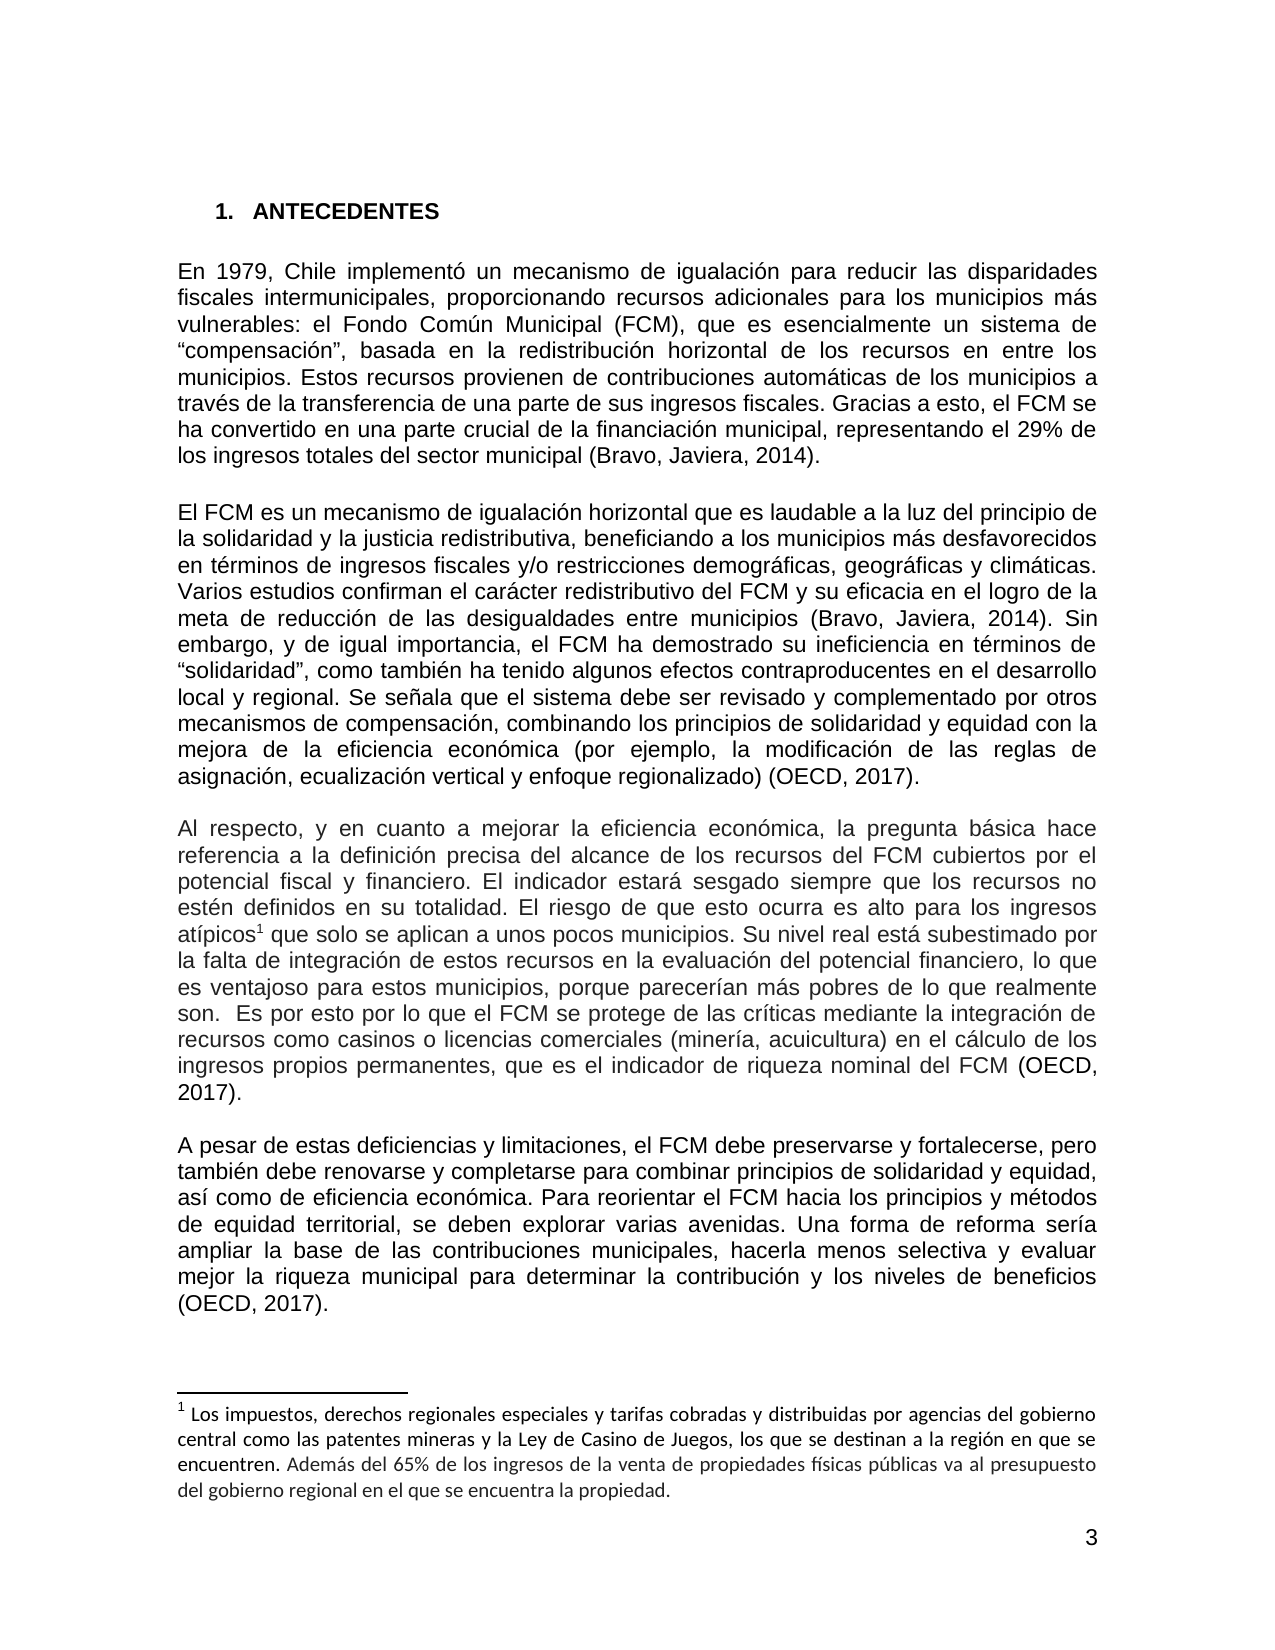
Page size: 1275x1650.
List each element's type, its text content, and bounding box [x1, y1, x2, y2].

text Al respecto, y en cuanto a mejorar la eficiencia económica, la pregunta básica hace referencia a la definición precisa del alcance de los recursos del FCM cubiertos por el potencial fiscal y financiero. El indicador estará sesgado siempre que los recursos no estén definidos en su totalidad. El riesgo de que esto ocurra es alto para los ingresos atípicos que solo se aplican a unos pocos municipios. Su nivel real está subestimado por la falta de integración de estos recursos en la evaluación del potencial financiero, lo que es ventajoso para estos municipios, porque parecerían más pobres de lo que realmente son. Es por esto por lo que el FCM se protege de las críticas mediante la integración de recursos como casinos o licencias comerciales (minería, acuicultura) en el cálculo de los ingresos propios permanentes, que es el indicador de riqueza nominal del FCM . [177, 815, 1098, 1105]
text En 1979, Chile implementó un mecanismo de igualación para reducir las disparidades fiscales intermunicipales, proporcionando recursos adicionales para los municipios más vulnerables: el Fondo Común Municipal (FCM), que es esencialmente un sistema de “compensación”, basada en la redistribución horizontal de los recursos en entre los municipios. Estos recursos provienen de contribuciones automáticas de los municipios a través de la transferencia de una parte de sus ingresos fiscales. Gracias a esto, el FCM se ha convertido en una parte crucial de la financiación municipal, representando el 29% de los ingresos totales del sector municipal . [177, 258, 1098, 469]
subtitle ANTECEDENTES [215, 198, 1098, 224]
text El FCM es un mecanismo de igualación horizontal que es laudable a la luz del principio de la solidaridad y la justicia redistributiva, beneficiando a los municipios más desfavorecidos en términos de ingresos fiscales y/o restricciones demográficas, geográficas y climáticas. Varios estudios confirman el carácter redistributivo del FCM y su eficacia en el logro de la meta de reducción de las desigualdades entre municipios. Sin embargo, y de igual importancia, el FCM ha demostrado su ineficiencia en términos de “solidaridad”, como también ha tenido algunos efectos contraproducentes en el desarrollo local y regional. Se señala que el sistema debe ser revisado y complementado por otros mecanismos de compensación, combinando los principios de solidaridad y equidad con la mejora de la eficiencia económica (por ejemplo, la modificación de las reglas de asignación, ecualización vertical y enfoque regionalizado). [177, 499, 1098, 789]
text A pesar de estas deficiencias y limitaciones, el FCM debe preservarse y fortalecerse, pero también debe renovarse y completarse para combinar principios de solidaridad y equidad, así como de eficiencia económica. Para reorientar el FCM hacia los principios y métodos de equidad territorial, se deben explorar varias avenidas. Una forma de reforma sería ampliar la base de las contribuciones municipales, hacerla menos selectiva y evaluar mejor la riqueza municipal para determinar la contribución y los niveles de beneficios . [177, 1132, 1098, 1316]
